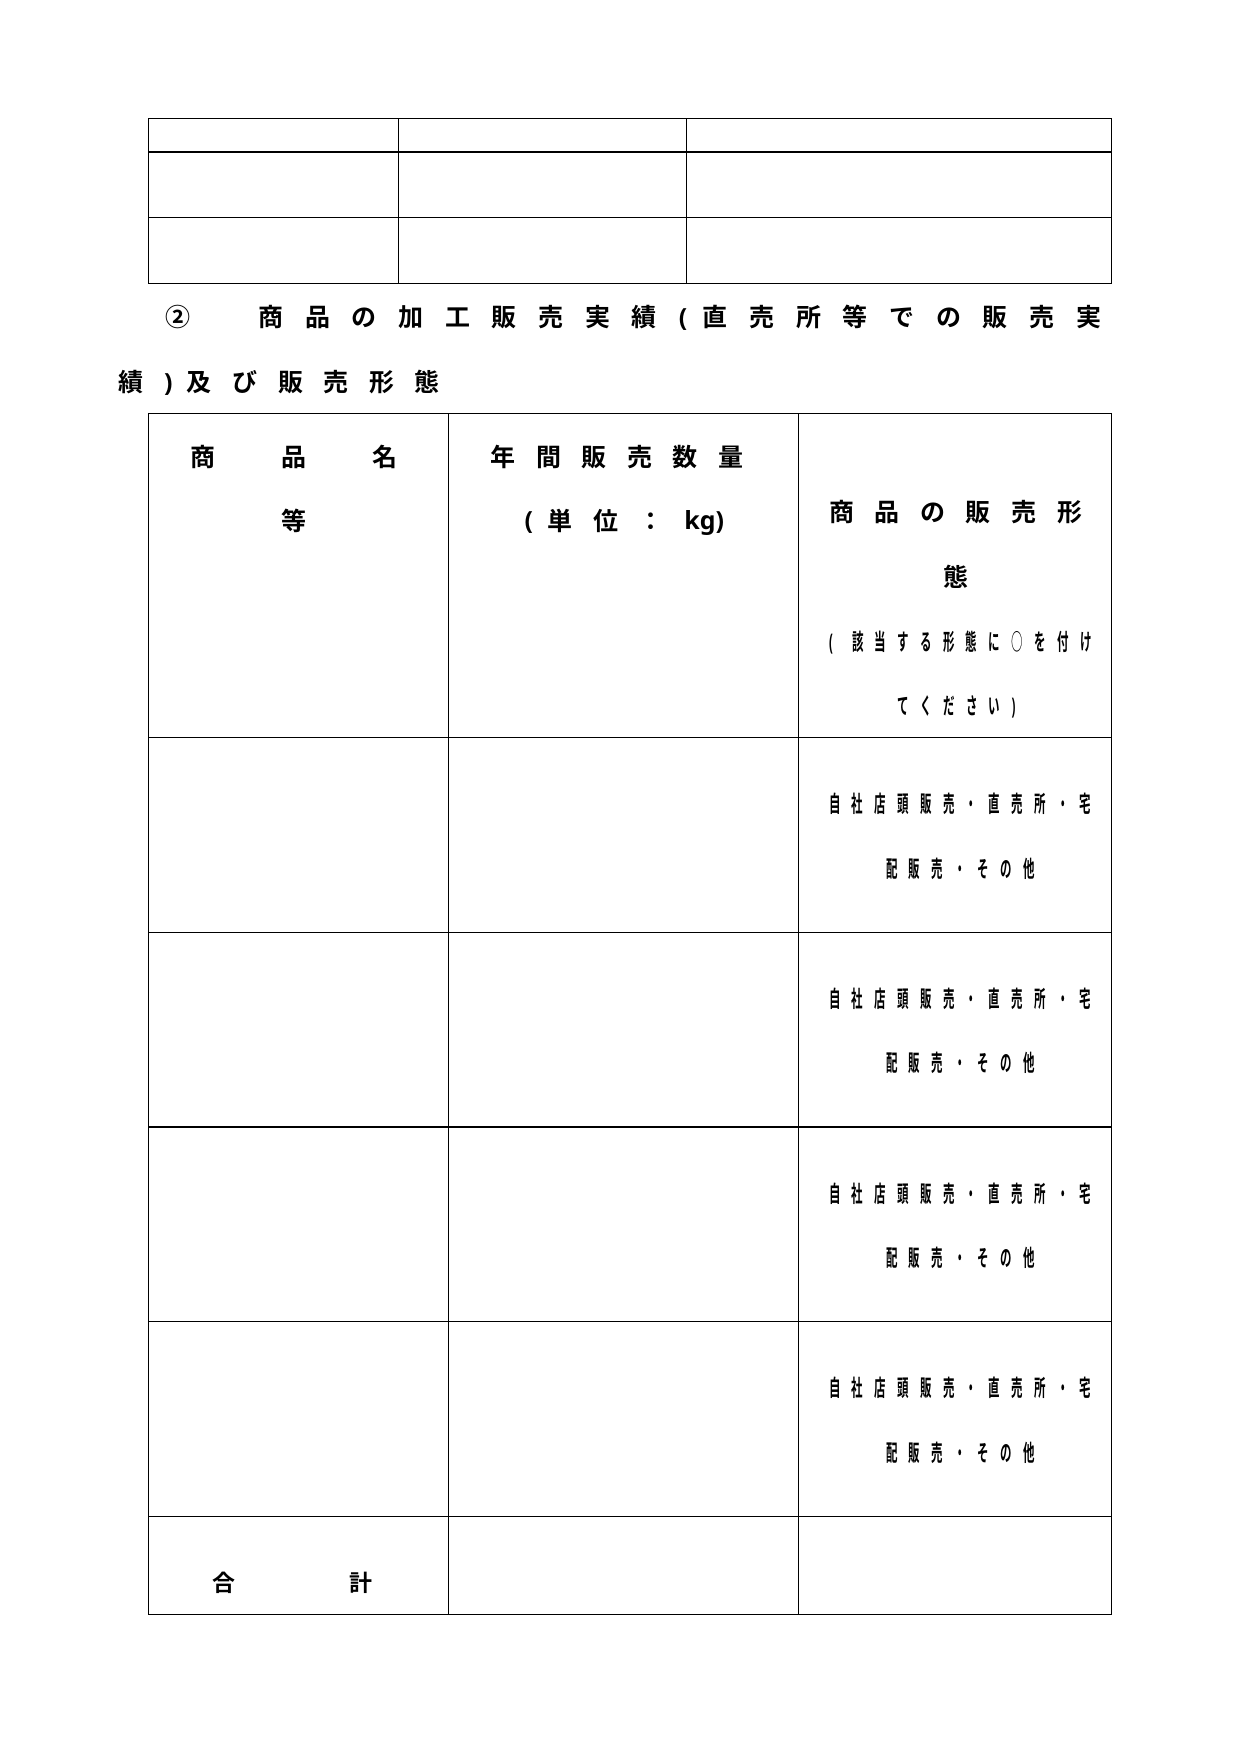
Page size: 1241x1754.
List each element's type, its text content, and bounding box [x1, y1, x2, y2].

table_cell [449, 1517, 798, 1614]
table_cell [449, 933, 798, 1126]
table_header 商品の販売形態 (該当する形態に○を付けてください) [799, 414, 1111, 737]
table_cell 自社店頭販売・直売所・宅配販売・その他 [799, 933, 1111, 1126]
table_cell [449, 1322, 798, 1516]
table_cell [149, 119, 398, 151]
table_cell 自社店頭販売・直売所・宅配販売・その他 [799, 738, 1111, 932]
table_cell [687, 119, 1111, 151]
table_cell [149, 218, 398, 283]
table_header 年間販売数量(単位：kg) [449, 414, 798, 737]
table_cell [149, 153, 398, 217]
table_cell [399, 218, 686, 283]
table_cell [449, 738, 798, 932]
table_cell [799, 1517, 1111, 1614]
table_cell 合 計 [149, 1517, 448, 1614]
table_cell [399, 153, 686, 217]
table_cell [687, 218, 1111, 283]
table_cell [149, 1128, 448, 1321]
table_cell [449, 1128, 798, 1321]
table_cell [687, 153, 1111, 217]
table_cell [149, 1322, 448, 1516]
text ② 商品の加工販売実績(直売所等での販売実績)及び販売形態 [118, 284, 1122, 413]
table_cell [399, 119, 686, 151]
table_header 商 品 名 等 [149, 414, 448, 737]
table_cell [149, 933, 448, 1126]
table_cell 自社店頭販売・直売所・宅配販売・その他 [799, 1322, 1111, 1516]
table_cell [149, 738, 448, 932]
table_cell 自社店頭販売・直売所・宅配販売・その他 [799, 1128, 1111, 1321]
